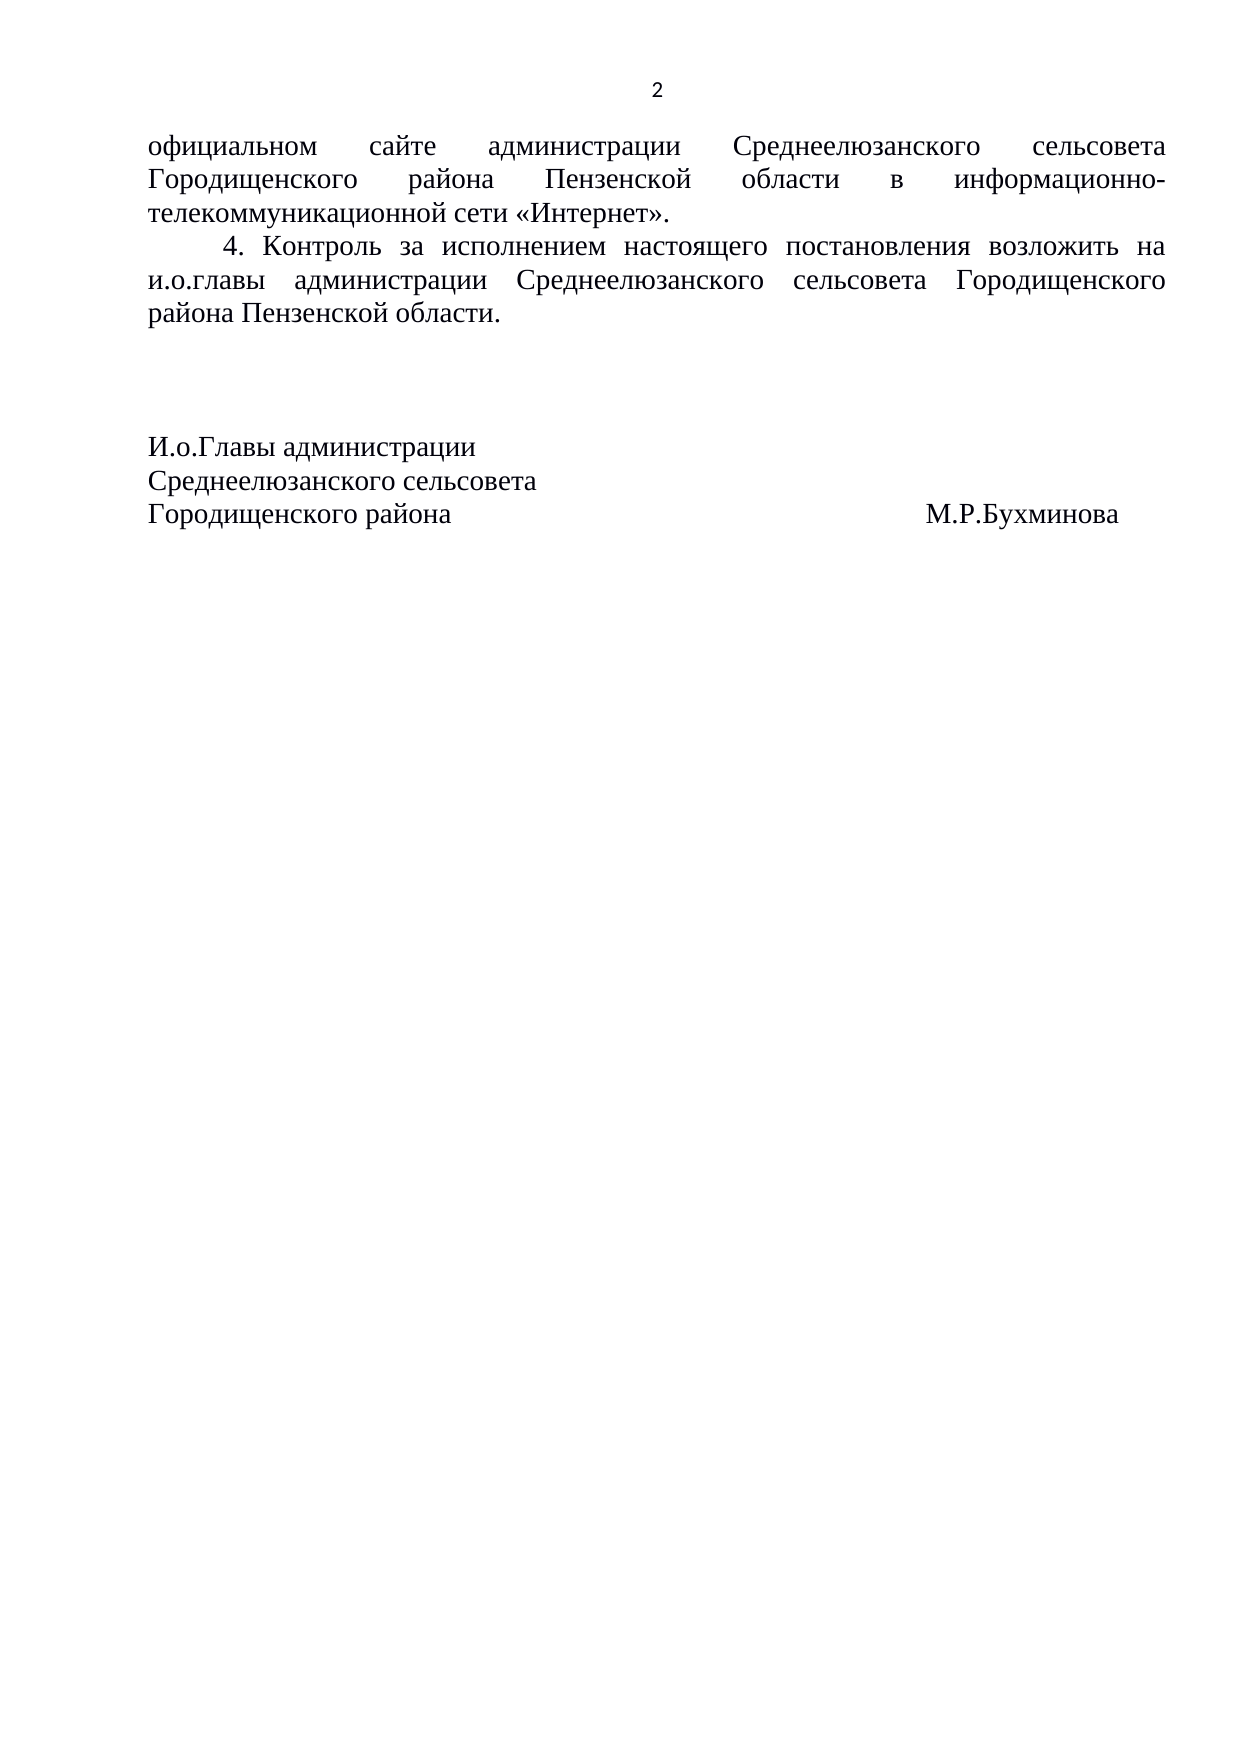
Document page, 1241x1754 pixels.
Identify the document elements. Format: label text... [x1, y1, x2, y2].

text 4. Контроль за исполнением настоящего постановления возложить на и.о.главы администрации Среднеелюзанского сельсовета Городищенского района Пензенской области. [148, 228, 1167, 329]
text И.о.Главы администрации [148, 429, 1167, 463]
text Городищенского района М.Р.Бухминова [148, 497, 1167, 530]
text Среднеелюзанского сельсовета [148, 463, 1167, 497]
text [148, 128, 1167, 228]
